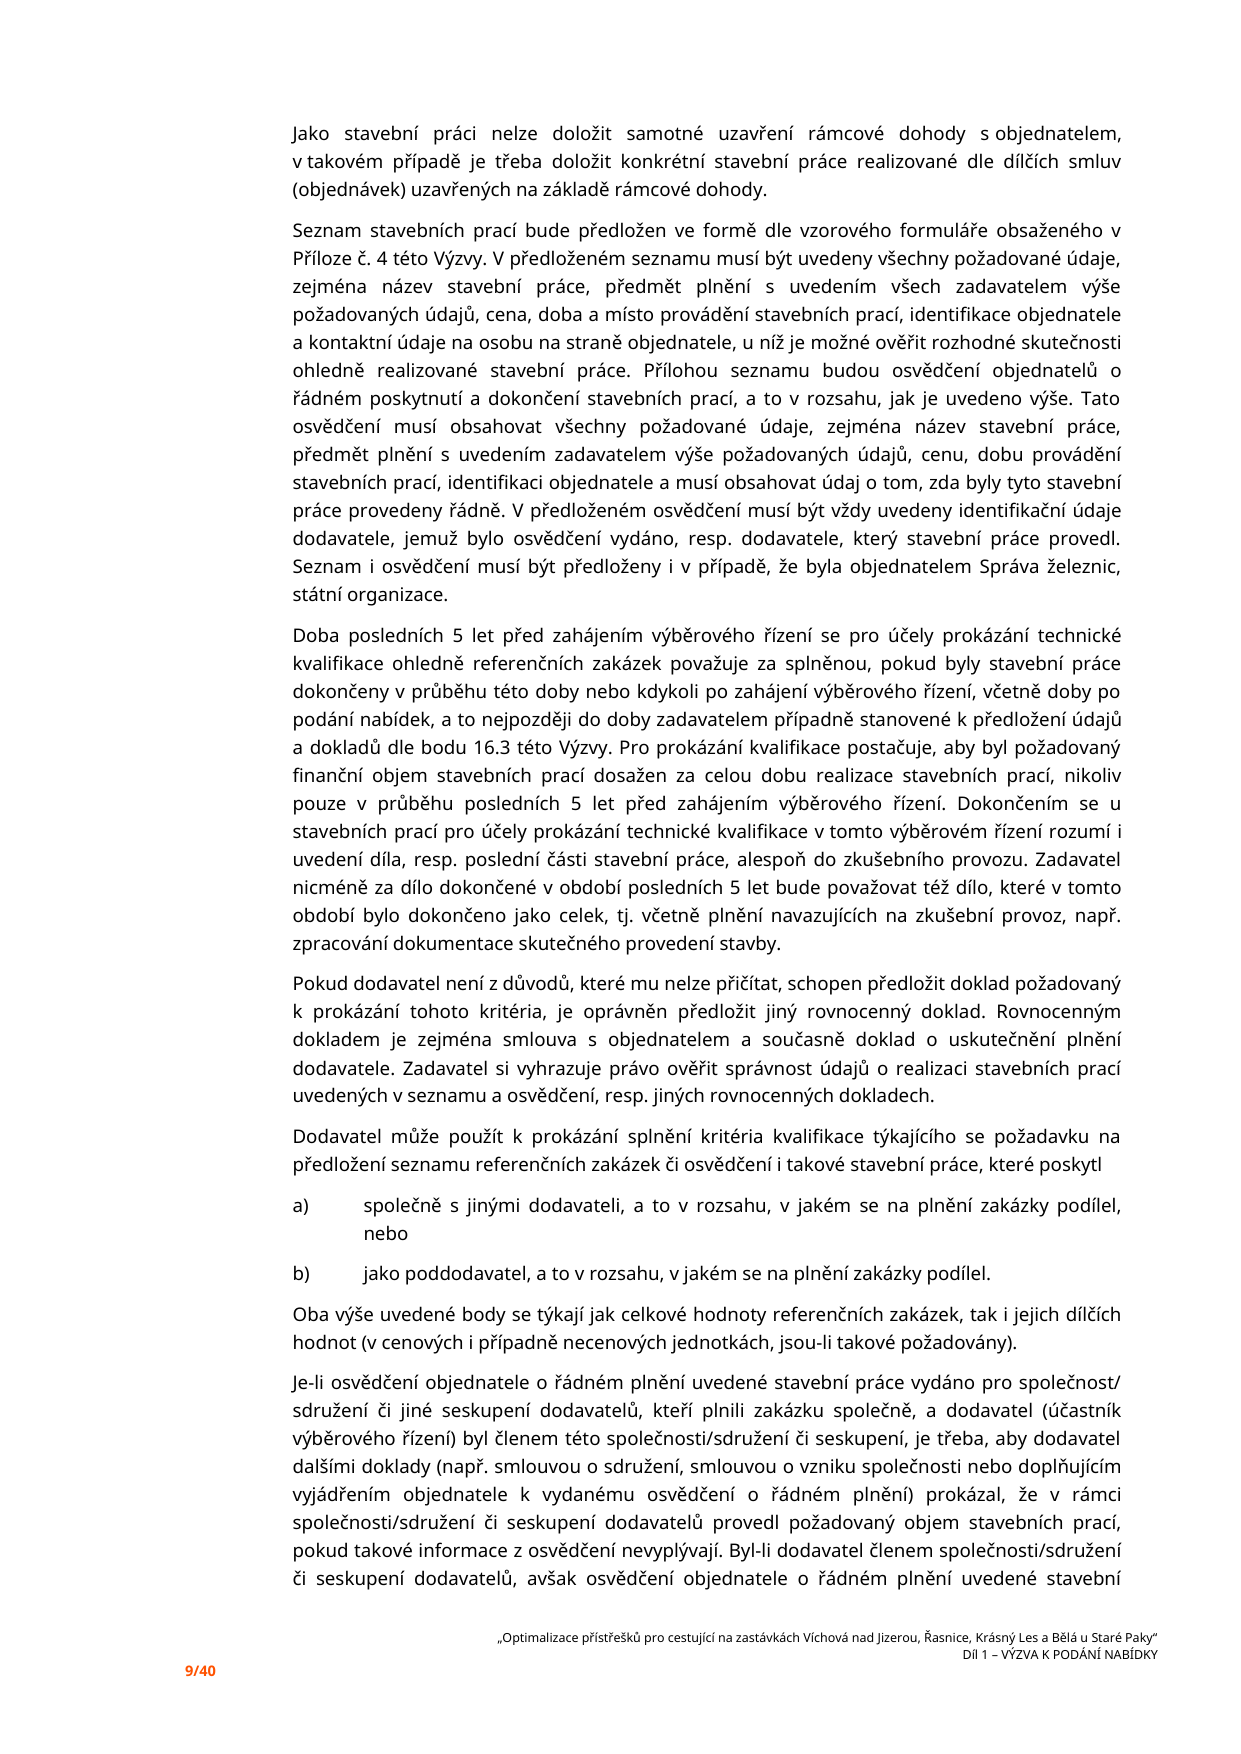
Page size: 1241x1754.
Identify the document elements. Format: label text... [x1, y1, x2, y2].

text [292, 1369, 1122, 1591]
text Doba posledních 5 let před zahájením výběrového řízení se pro účely prokázání technické kvalifikace ohledně referenčních zakázek považuje za splněnou, pokud byly stavební práce dokončeny v průběhu této doby nebo kdykoli po zahájení výběrového řízení, včetně doby po podání nabídek, a to nejpozději do doby zadavatelem případně stanovené k předložení údajů a dokladů dle bodu 16.3 této Výzvy. Pro prokázání kvalifikace postačuje, aby byl požadovaný finanční objem stavebních prací dosažen za celou dobu realizace stavebních prací, nikoliv pouze v průběhu posledních 5 let před zahájením výběrového řízení. Dokončením se u stavebních prací pro účely prokázání technické kvalifikace v tomto výběrovém řízení rozumí i uvedení díla, resp. poslední části stavební práce, alespoň do zkušebního provozu. Zadavatel nicméně za dílo dokončené v období posledních 5 let bude považovat též dílo, které v tomto období bylo dokončeno jako celek, tj. včetně plnění navazujících na zkušební provoz, např. zpracování dokumentace skutečného provedení stavby. [292, 622, 1122, 956]
text Oba výše uvedené body se týkají jak celkové hodnoty referenčních zakázek, tak i jejich dílčích hodnot (v cenových i případně necenových jednotkách, jsou-li takové požadovány). [292, 1301, 1122, 1354]
text Pokud dodavatel není z důvodů, které mu nelze přičítat, schopen předložit doklad požadovaný k prokázání tohoto kritéria, je oprávněn předložit jiný rovnocenný doklad. Rovnocenným dokladem je zejména smlouva s objednatelem a současně doklad o uskutečnění plnění dodavatele. Zadavatel si vyhrazuje právo ověřit správnost údajů o realizaci stavebních prací uvedených v seznamu a osvědčení, resp. jiných rovnocenných dokladech. [292, 971, 1122, 1108]
text a) společně s jinými dodavateli, a to v rozsahu, v jakém se na plnění zakázky podílel, nebo [292, 1192, 1122, 1245]
text b) jako poddodavatel, a to v rozsahu, v jakém se na plnění zakázky podílel. [292, 1260, 1122, 1286]
text Jako stavební práci nelze doložit samotné uzavření rámcové dohody s objednatelem, v takovém případě je třeba doložit konkrétní stavební práce realizované dle dílčích smluv (objednávek) uzavřených na základě rámcové dohody. [292, 121, 1122, 202]
text Seznam stavebních prací bude předložen ve formě dle vzorového formuláře obsaženého v Příloze č. 4 této Výzvy. V předloženém seznamu musí být uvedeny všechny požadované údaje, zejména název stavební práce, předmět plnění s uvedením všech zadavatelem výše požadovaných údajů, cena, doba a místo provádění stavebních prací, identifikace objednatele a kontaktní údaje na osobu na straně objednatele, u níž je možné ověřit rozhodné skutečnosti ohledně realizované stavební práce. Přílohou seznamu budou osvědčení objednatelů o řádném poskytnutí a dokončení stavebních prací, a to v rozsahu, jak je uvedeno výše. Tato osvědčení musí obsahovat všechny požadované údaje, zejména název stavební práce, předmět plnění s uvedením zadavatelem výše požadovaných údajů, cenu, dobu provádění stavebních prací, identifikaci objednatele a musí obsahovat údaj o tom, zda byly tyto stavební práce provedeny řádně. V předloženém osvědčení musí být vždy uvedeny identifikační údaje dodavatele, jemuž bylo osvědčení vydáno, resp. dodavatele, který stavební práce provedl. Seznam i osvědčení musí být předloženy i v případě, že byla objednatelem Správa železnic, státní organizace. [292, 217, 1122, 607]
text Dodavatel může použít k prokázání splnění kritéria kvalifikace týkajícího se požadavku na předložení seznamu referenčních zakázek či osvědčení i takové stavební práce, které poskytl [292, 1123, 1122, 1177]
